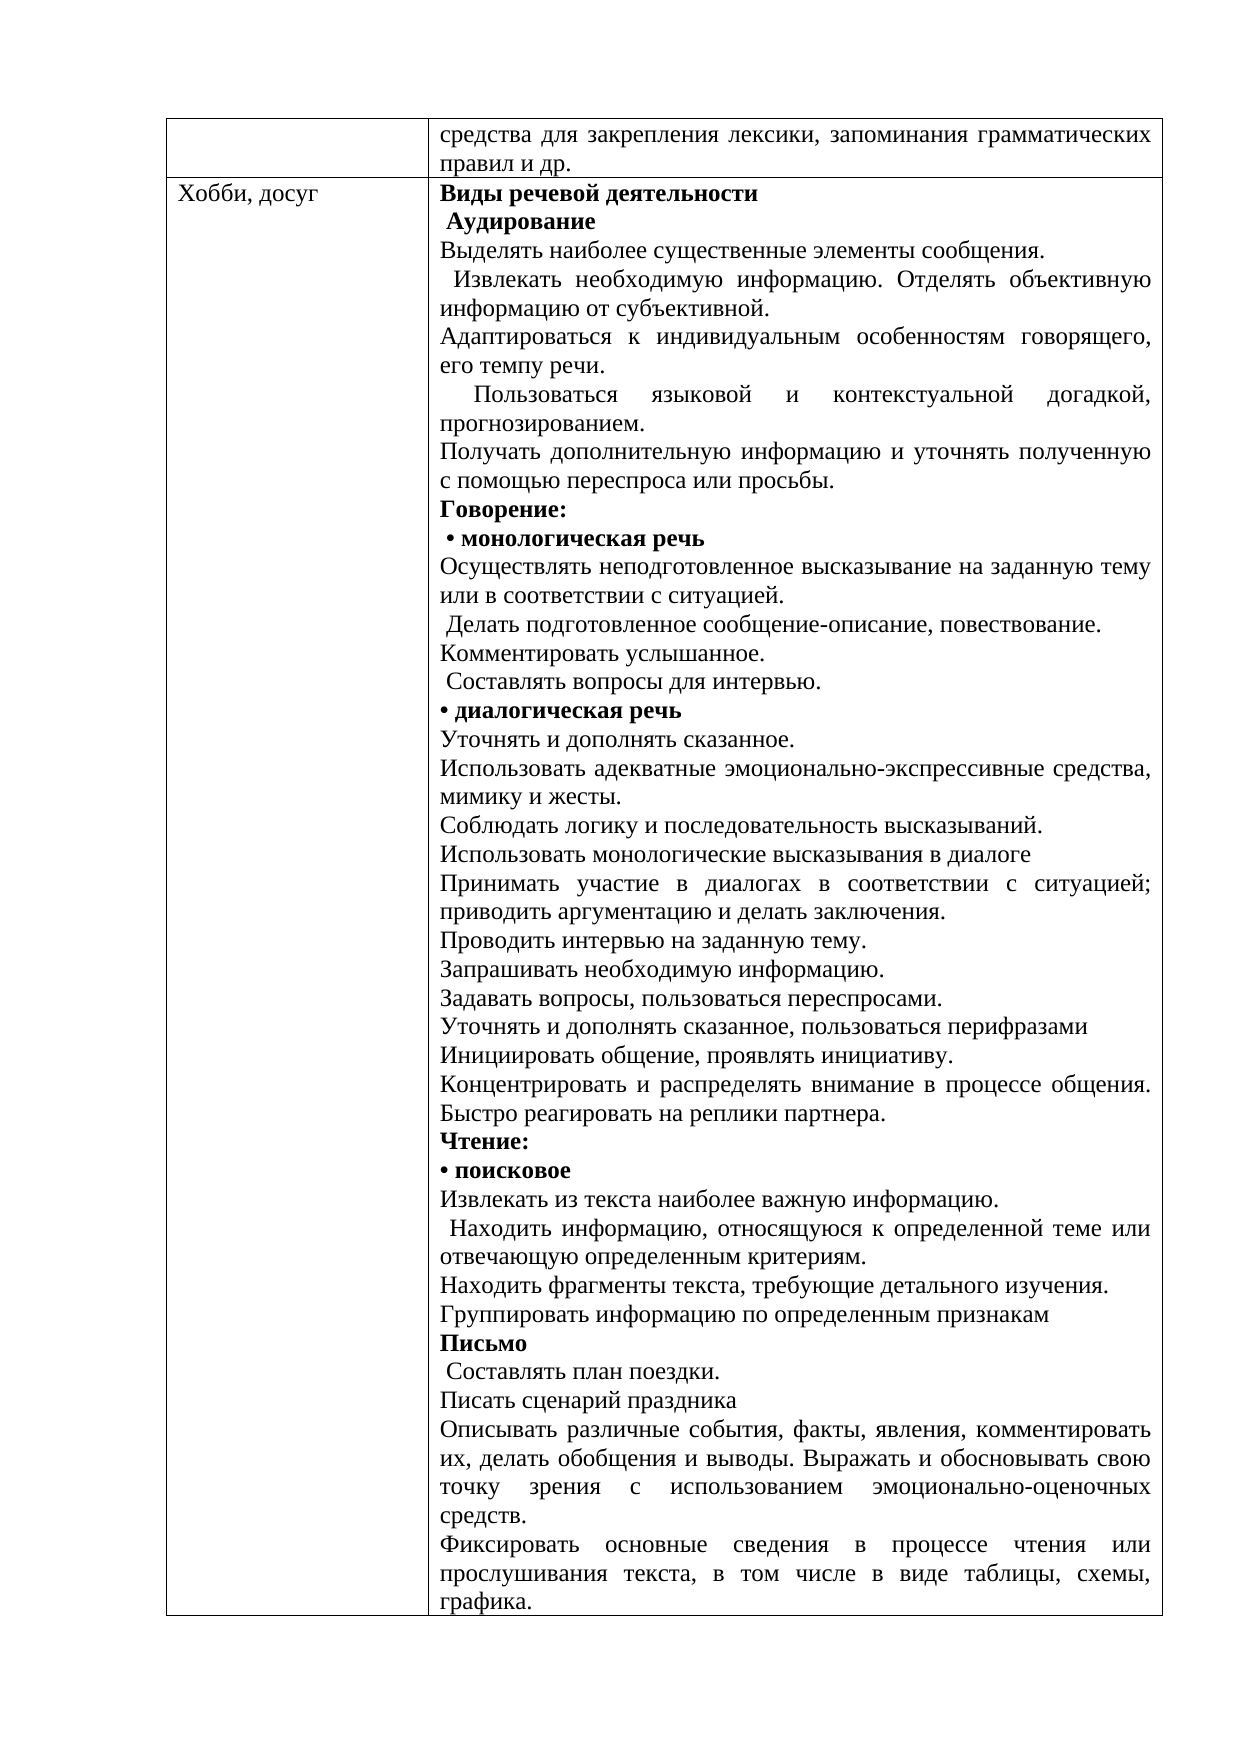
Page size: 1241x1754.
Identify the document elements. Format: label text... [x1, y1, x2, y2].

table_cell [167, 119, 428, 177]
table_cell Хобби, досуг [167, 178, 428, 1615]
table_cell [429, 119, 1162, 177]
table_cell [429, 178, 1162, 1615]
